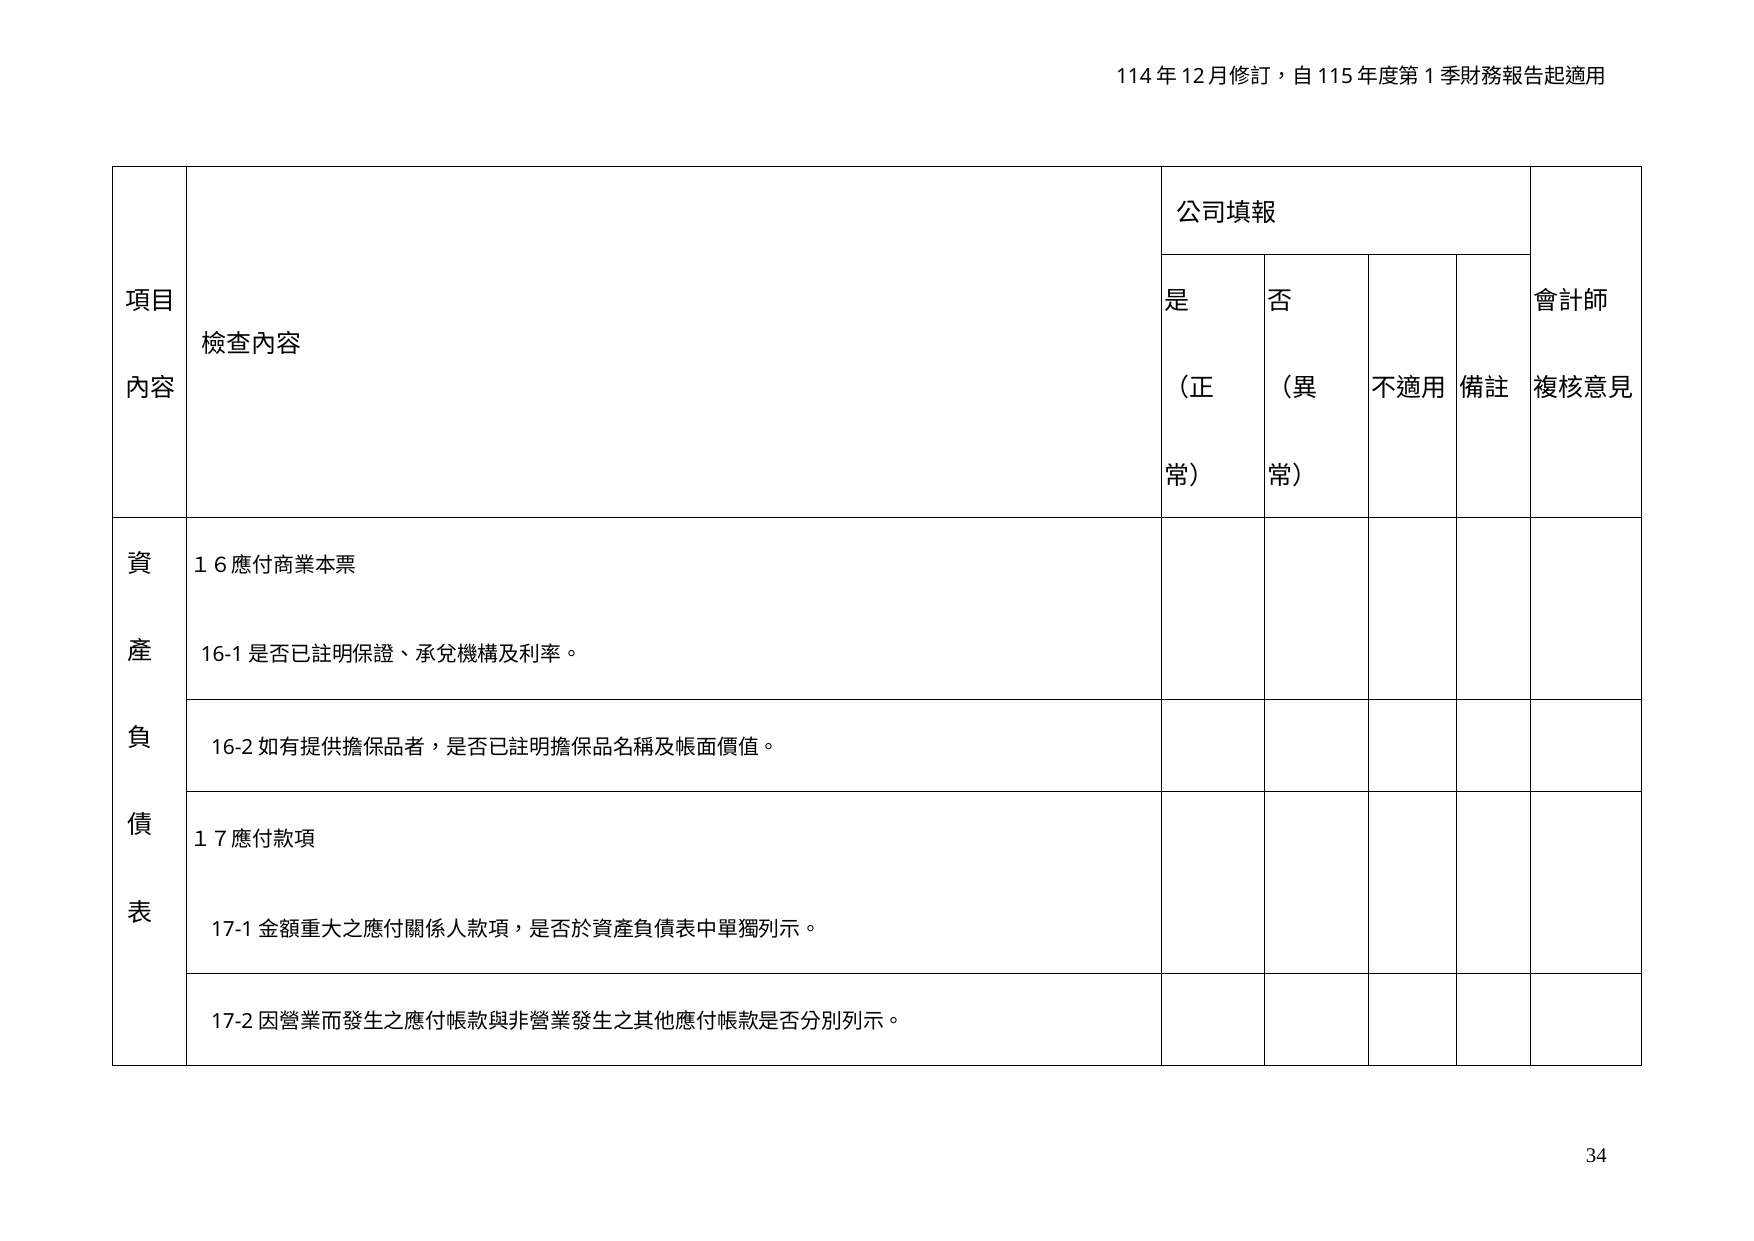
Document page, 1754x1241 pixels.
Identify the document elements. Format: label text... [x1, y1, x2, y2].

table_cell 17-2 因營業而發生之應付帳款與非營業發生之其他應付帳款是否分別列示。 [187, 974, 1161, 1065]
table_header 公司填報 [1162, 167, 1530, 254]
table_cell 16-2 如有提供擔保品者，是否已註明擔保品名稱及帳面價值。 [187, 700, 1161, 791]
table_cell 是 （正常） [1162, 255, 1264, 517]
table_cell [1265, 974, 1368, 1065]
table_cell 否 （異常） [1265, 255, 1368, 517]
table_cell [1162, 792, 1264, 973]
table_cell [1531, 700, 1641, 791]
table_cell [1369, 974, 1456, 1065]
table_cell 備註 [1457, 255, 1530, 517]
table_cell [1162, 700, 1264, 791]
table_cell [1531, 974, 1641, 1065]
table_cell [1457, 792, 1530, 973]
table_header 項目內容 [113, 167, 186, 517]
table_cell [1531, 792, 1641, 973]
table_cell [1457, 974, 1530, 1065]
table_cell [1162, 974, 1264, 1065]
table_cell [1162, 518, 1264, 698]
table_cell [1265, 792, 1368, 973]
table_cell [1369, 518, 1456, 698]
table_cell [1457, 700, 1530, 791]
table_cell [1265, 518, 1368, 698]
table_cell １７應付款項 17-1 金額重大之應付關係人款項，是否於資產負債表中單獨列示。 [187, 792, 1161, 973]
table_cell 不適用 [1369, 255, 1456, 517]
table_header 檢查內容 [187, 167, 1161, 517]
table_cell [1369, 700, 1456, 791]
table_header 會計師 複核意見 [1531, 167, 1641, 517]
table_cell [1369, 792, 1456, 973]
table_cell １６應付商業本票 16-1 是否已註明保證、承兌機構及利率。 [187, 518, 1161, 698]
table_cell [1531, 518, 1641, 698]
table_cell 資產負債表 [113, 518, 186, 1065]
table_cell [1457, 518, 1530, 698]
table_cell [1265, 700, 1368, 791]
